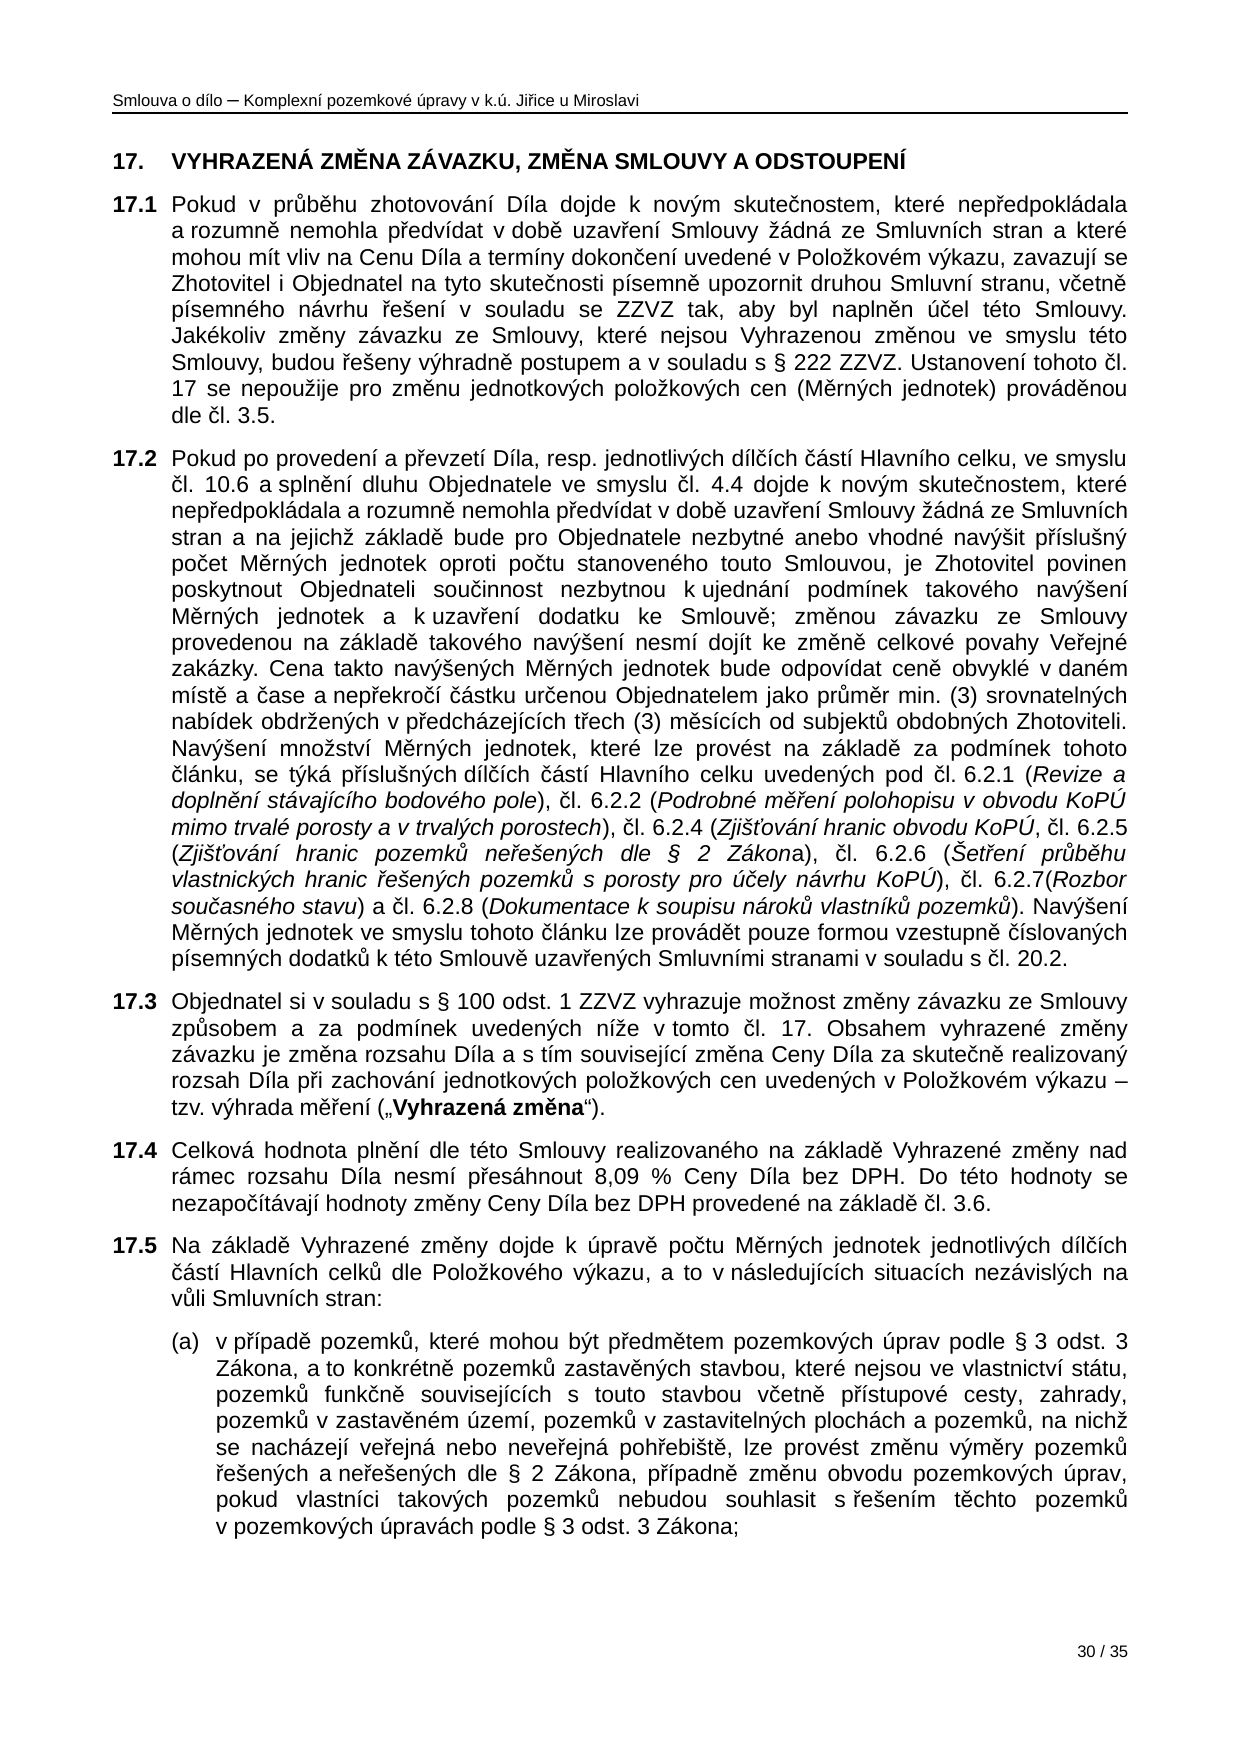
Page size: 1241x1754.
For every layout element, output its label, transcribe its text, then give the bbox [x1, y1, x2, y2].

text Pokud po provedení a převzetí Díla, resp. jednotlivých dílčích částí Hlavního celku, ve smyslu čl. 10.6 a splnění dluhu Objednatele ve smyslu čl. 4.4 dojde k novým skutečnostem, které nepředpokládala a rozumně nemohla předvídat v době uzavření Smlouvy žádná ze Smluvních stran a na jejichž základě bude pro Objednatele nezbytné anebo vhodné navýšit příslušný počet Měrných jednotek oproti počtu stanoveného touto Smlouvou, je Zhotovitel povinen poskytnout Objednateli součinnost nezbytnou k ujednání podmínek takového navýšení Měrných jednotek a k uzavření dodatku ke Smlouvě; změnou závazku ze Smlouvy provedenou na základě takového navýšení nesmí dojít ke změně celkové povahy Veřejné zakázky. Cena takto navýšených Měrných jednotek bude odpovídat ceně obvyklé v daném místě a čase a nepřekročí částku určenou Objednatelem jako průměr min. (3) srovnatelných nabídek obdržených v předcházejících třech (3) měsících od subjektů obdobných Zhotoviteli. Navýšení množství Měrných jednotek, které lze provést na základě za podmínek tohoto článku, se týká příslušných dílčích částí Hlavního celku uvedených pod čl. 6.2.1 (Revize a doplnění stávajícího bodového pole), čl. 6.2.2 (Podrobné měření polohopisu v obvodu KoPÚ mimo trvalé porosty a v trvalých porostech), čl. 6.2.4 (Zjišťování hranic obvodu KoPÚ, čl. 6.2.5 (Zjišťování hranic pozemků neřešených dle § 2 Zákona), čl. 6.2.6 (Šetření průběhu vlastnických hranic řešených pozemků s porosty pro účely návrhu KoPÚ), čl. 6.2.7(Rozbor současného stavu) a čl. 6.2.8 (Dokumentace k soupisu nároků vlastníků pozemků). Navýšení Měrných jednotek ve smyslu tohoto článku lze provádět pouze formou vzestupně číslovaných písemných dodatků k této Smlouvě uzavřených Smluvními stranami v souladu s čl. 20.2. [112, 444, 1128, 972]
text Vyhrazená změna závazku, změna smlouvy a odstoupení [112, 148, 1128, 174]
text Objednatel si v souladu s § 100 odst. 1 ZZVZ vyhrazuje možnost změny závazku ze Smlouvy způsobem a za podmínek uvedených níže v tomto čl. 17. Obsahem vyhrazené změny závazku je změna rozsahu Díla a s tím související změna Ceny Díla za skutečně realizovaný rozsah Díla při zachování jednotkových položkových cen uvedených v Položkovém výkazu – tzv. výhrada měření („Vyhrazená změna“). [112, 988, 1128, 1120]
list v případě pozemků, které mohou být předmětem pozemkových úprav podle § 3 odst. 3 Zákona, a to konkrétně pozemků zastavěných stavbou, které nejsou ve vlastnictví státu, pozemků funkčně souvisejících s touto stavbou včetně přístupové cesty, zahrady, pozemků v zastavěném území, pozemků v zastavitelných plochách a pozemků, na nichž se nacházejí veřejná nebo neveřejná pohřebiště, lze provést změnu výměry pozemků řešených a neřešených dle § 2 Zákona, případně změnu obvodu pozemkových úprav, pokud vlastníci takových pozemků nebudou souhlasit s řešením těchto pozemků v pozemkových úpravách podle § 3 odst. 3 Zákona; [171, 1328, 1128, 1539]
text Na základě Vyhrazené změny dojde k úpravě počtu Měrných jednotek jednotlivých dílčích částí Hlavních celků dle Položkového výkazu, a to v následujících situacích nezávislých na vůli Smluvních stran: [112, 1232, 1128, 1312]
text Pokud v průběhu zhotovování Díla dojde k novým skutečnostem, které nepředpokládala a rozumně nemohla předvídat v době uzavření Smlouvy žádná ze Smluvních stran a které mohou mít vliv na Cenu Díla a termíny dokončení uvedené v Položkovém výkazu, zavazují se Zhotovitel i Objednatel na tyto skutečnosti písemně upozornit druhou Smluvní stranu, včetně písemného návrhu řešení v souladu se ZZVZ tak, aby byl naplněn účel této Smlouvy. Jakékoliv změny závazku ze Smlouvy, které nejsou Vyhrazenou změnou ve smyslu této Smlouvy, budou řešeny výhradně postupem a v souladu s § 222 ZZVZ. Ustanovení tohoto čl. 17 se nepoužije pro změnu jednotkových položkových cen (Měrných jednotek) prováděnou dle čl. 3.6. [112, 191, 1128, 428]
text Celková hodnota plnění dle této Smlouvy realizovaného na základě Vyhrazené změny nad rámec rozsahu Díla nesmí přesáhnout 8,09 % Ceny Díla bez DPH. Do této hodnoty se nezapočítávají hodnoty změny Ceny Díla bez DPH provedené na základě čl. 3.6. [112, 1137, 1128, 1216]
